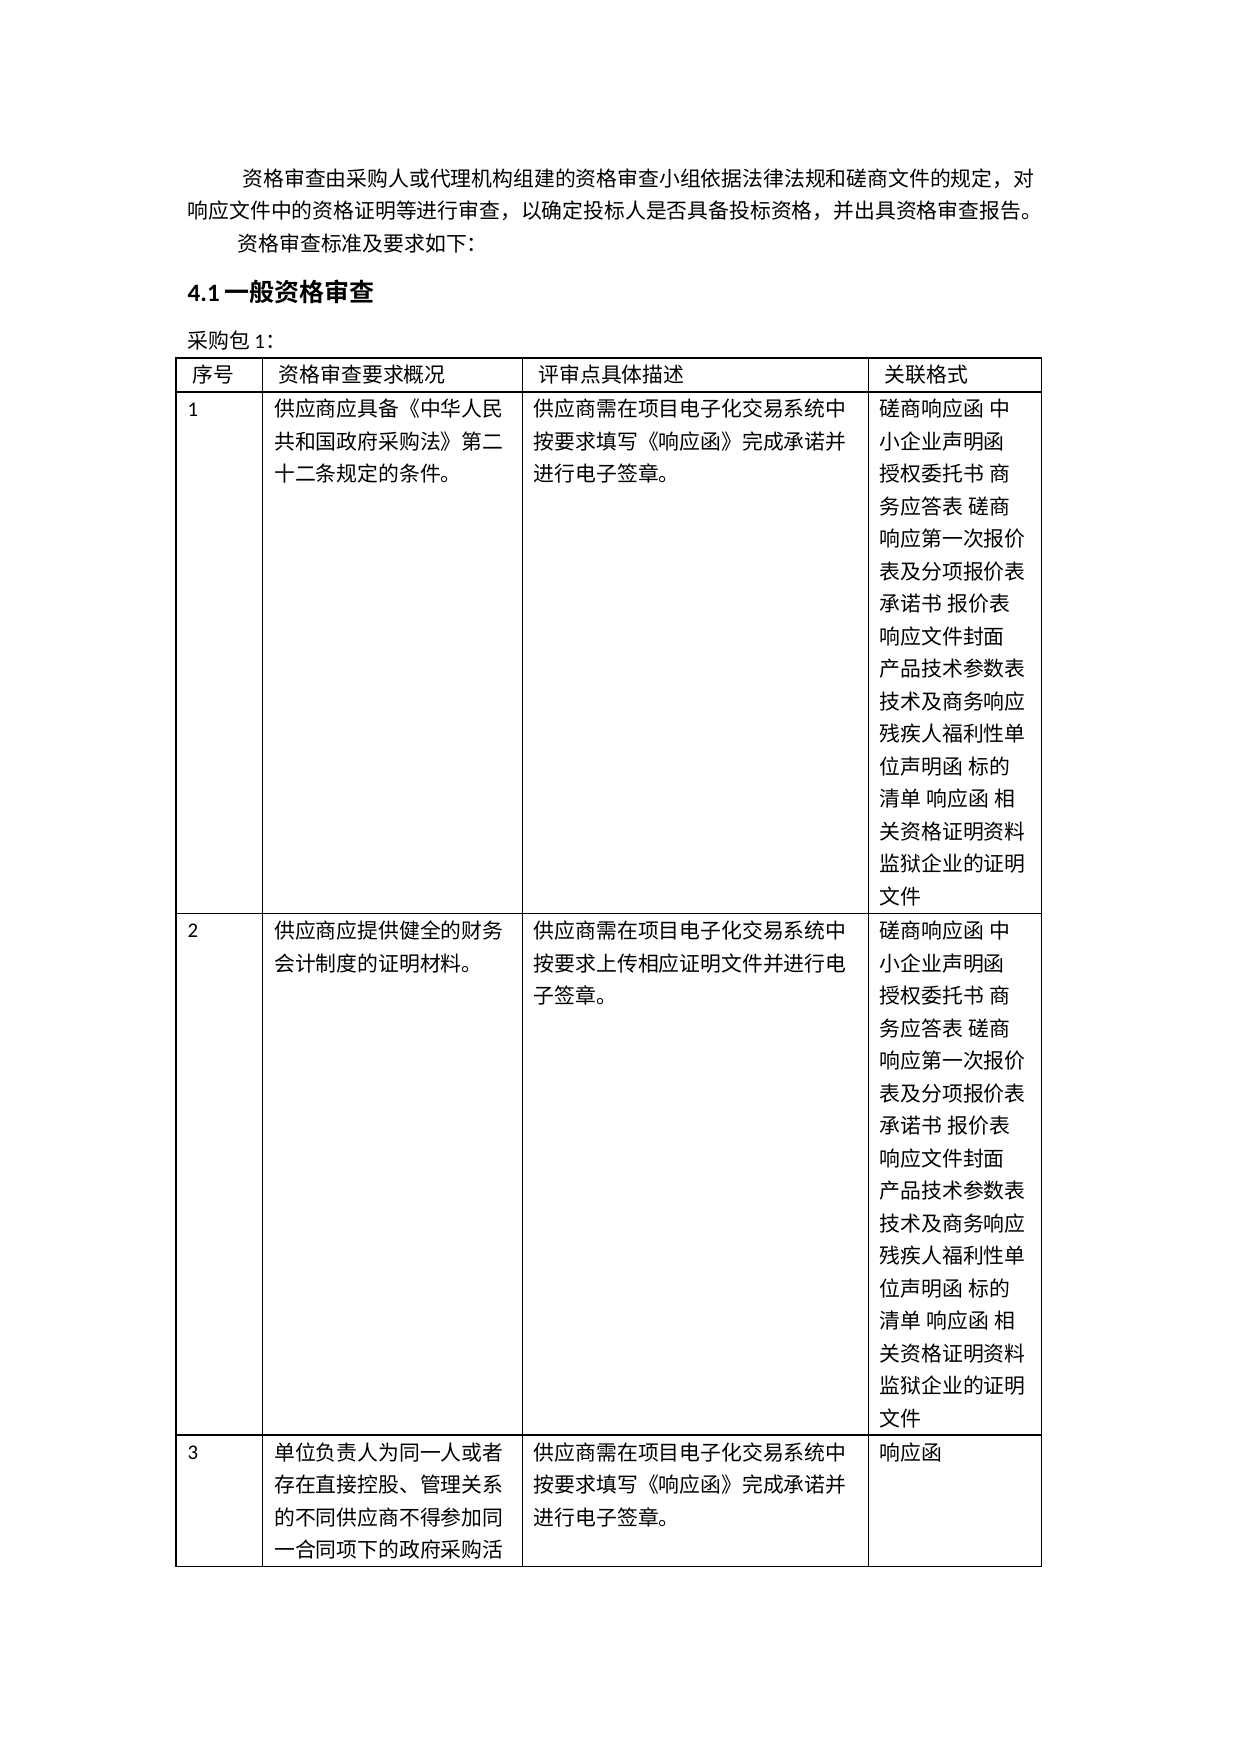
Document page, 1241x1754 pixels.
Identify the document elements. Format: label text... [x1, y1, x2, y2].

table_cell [263, 1436, 522, 1566]
table_cell 3 [177, 1436, 262, 1566]
table_cell 响应函 [869, 1436, 1041, 1566]
text 资格审查标准及要求如下： [187, 227, 1053, 259]
table_header 序号 [177, 359, 262, 391]
table_cell 2 [177, 914, 262, 1434]
table_cell 供应商需在项目电子化交易系统中按要求上传相应证明文件并进行电子签章。 [523, 914, 868, 1434]
table_header 资格审查要求概况 [263, 359, 522, 391]
table_cell 磋商响应函 中小企业声明函 授权委托书 商务应答表 磋商响应第一次报价表及分项报价表 承诺书 报价表 响应文件封面 产品技术参数表 技术及商务响应 残疾人福利性单位声明函 标的清单 响应函 相关资格证明资料 监狱企业的证明文件 [869, 393, 1041, 913]
text 4.1一般资格审查 [187, 259, 1053, 324]
table_cell 1 [177, 393, 262, 913]
text 资格审查由采购人或代理机构组建的资格审查小组依据法律法规和磋商文件的规定，对响应文件中的资格证明等进行审查，以确定投标人是否具备投标资格，并出具资格审查报告。 [187, 162, 1053, 227]
table_header 关联格式 [869, 359, 1041, 391]
table_cell 供应商需在项目电子化交易系统中按要求填写《响应函》完成承诺并进行电子签章。 [523, 393, 868, 913]
table_header 评审点具体描述 [523, 359, 868, 391]
table_cell 磋商响应函 中小企业声明函 授权委托书 商务应答表 磋商响应第一次报价表及分项报价表 承诺书 报价表 响应文件封面 产品技术参数表 技术及商务响应 残疾人福利性单位声明函 标的清单 响应函 相关资格证明资料 监狱企业的证明文件 [869, 914, 1041, 1434]
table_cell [523, 1436, 868, 1566]
text 采购包1： [187, 324, 1053, 357]
table_cell 供应商应具备《中华人民共和国政府采购法》第二十二条规定的条件。 [263, 393, 522, 913]
table_cell 供应商应提供健全的财务会计制度的证明材料。 [263, 914, 522, 1434]
